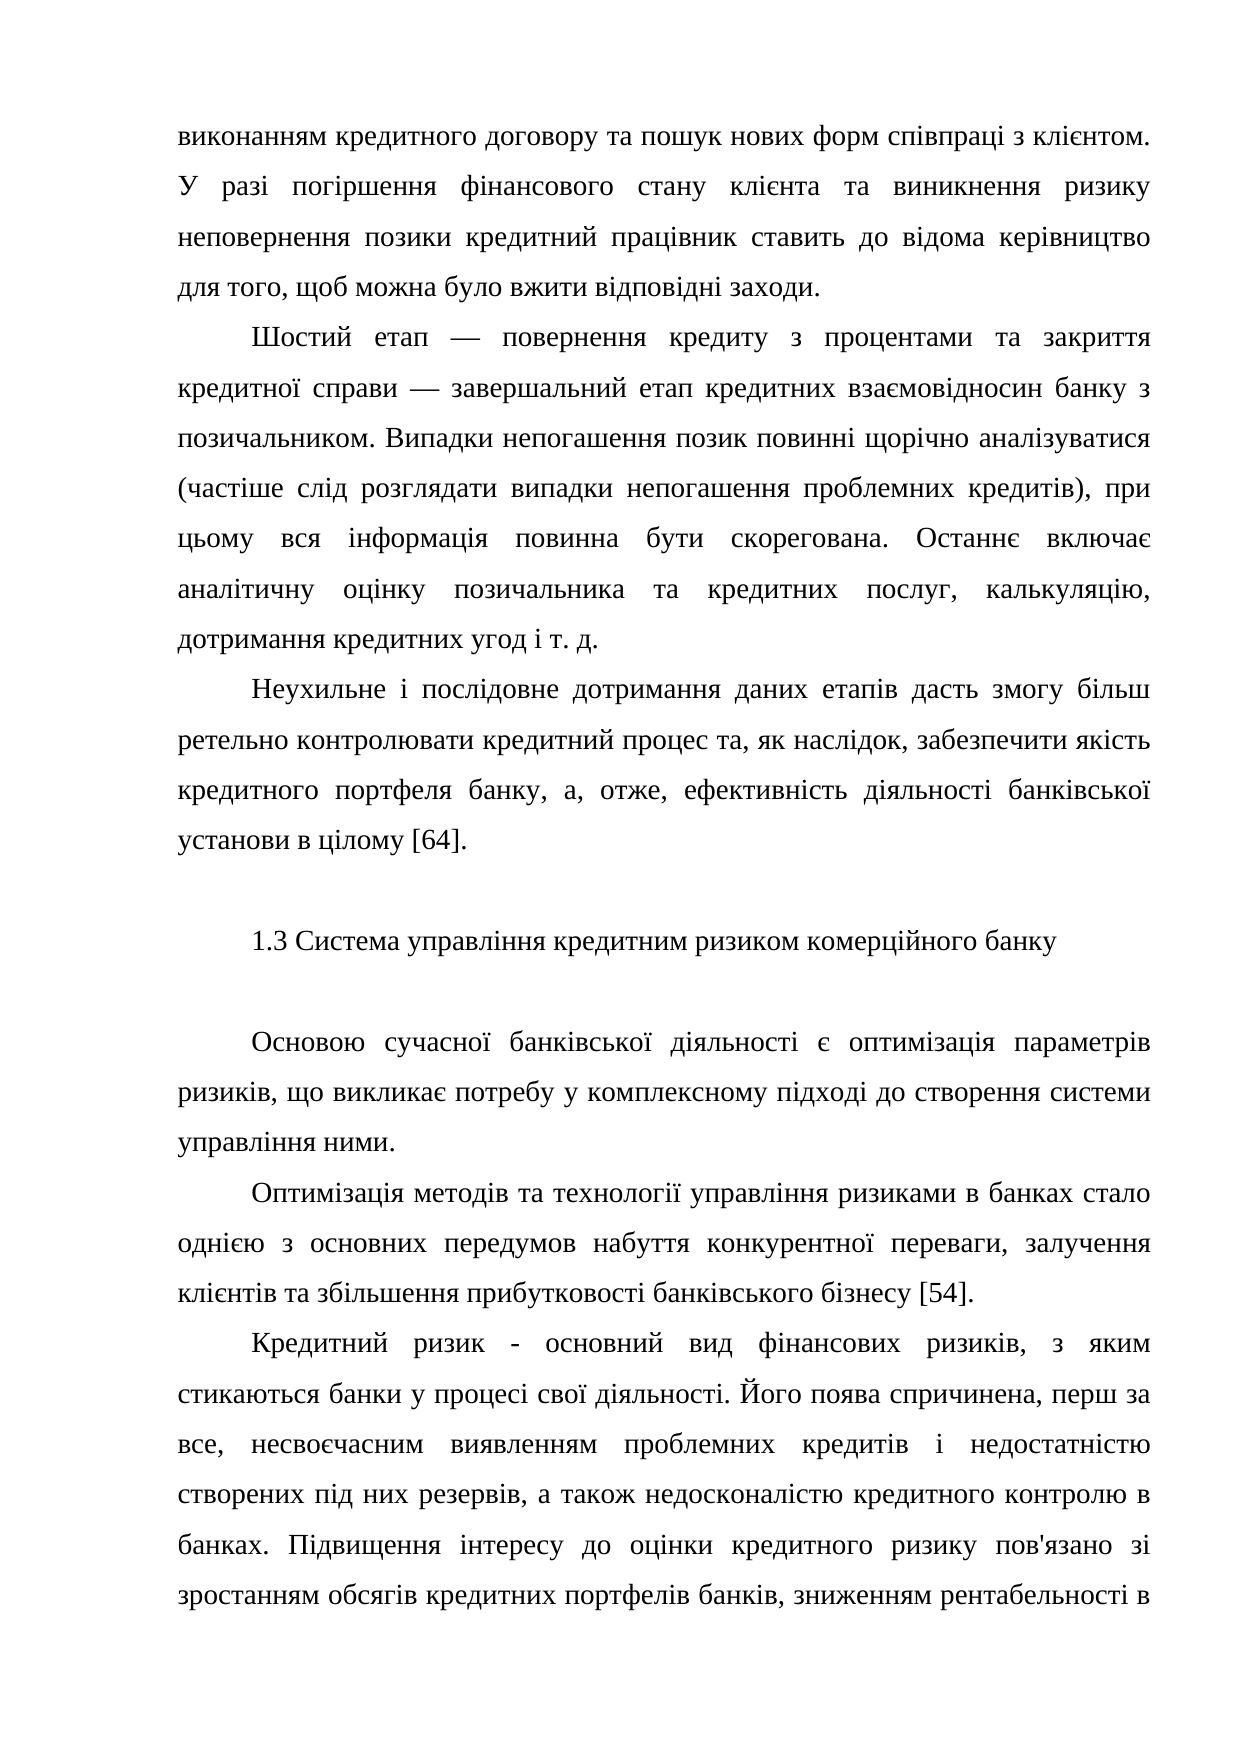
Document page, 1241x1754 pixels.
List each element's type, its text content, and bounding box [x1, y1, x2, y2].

text Неухильне і послідовне дотримання даних етапів дасть змогу більш ретельно контролювати кредитний процес та, як наслідок, забезпечити якість кредитного портфеля банку, а, отже, ефективність діяльності банківської установи в цілому [64]. [177, 672, 1152, 856]
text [177, 118, 1152, 303]
text 1.3 Система управління кредитним ризиком комерційного банку [177, 923, 1152, 957]
text Шостий етап — повернення кредиту з процентами та закриття кредитної справи — завершальний етап кредитних взаємовідносин банку з позичальником. Випадки непогашення позик повинні щорічно аналізуватися (частіше слід розглядати випадки непогашення проблемних кредитів), при цьому вся інформація повинна бути скорегована. Останнє включає аналітичну оцінку позичальника та кредитних послуг, калькуляцію, дотримання кредитних угод і т. д. [177, 319, 1152, 655]
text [177, 1326, 1152, 1611]
text Основою сучасної банківської діяльності є оптимізація параметрів ризиків, що викликає потребу у комплексному підході до створення системи управління ними. [177, 1024, 1152, 1158]
text Оптимізація методів та технології управління ризиками в банках стало однією з основних передумов набуття конкурентної переваги, залучення клієнтів та збільшення прибутковості банківського бізнесу [54]. [177, 1175, 1152, 1309]
